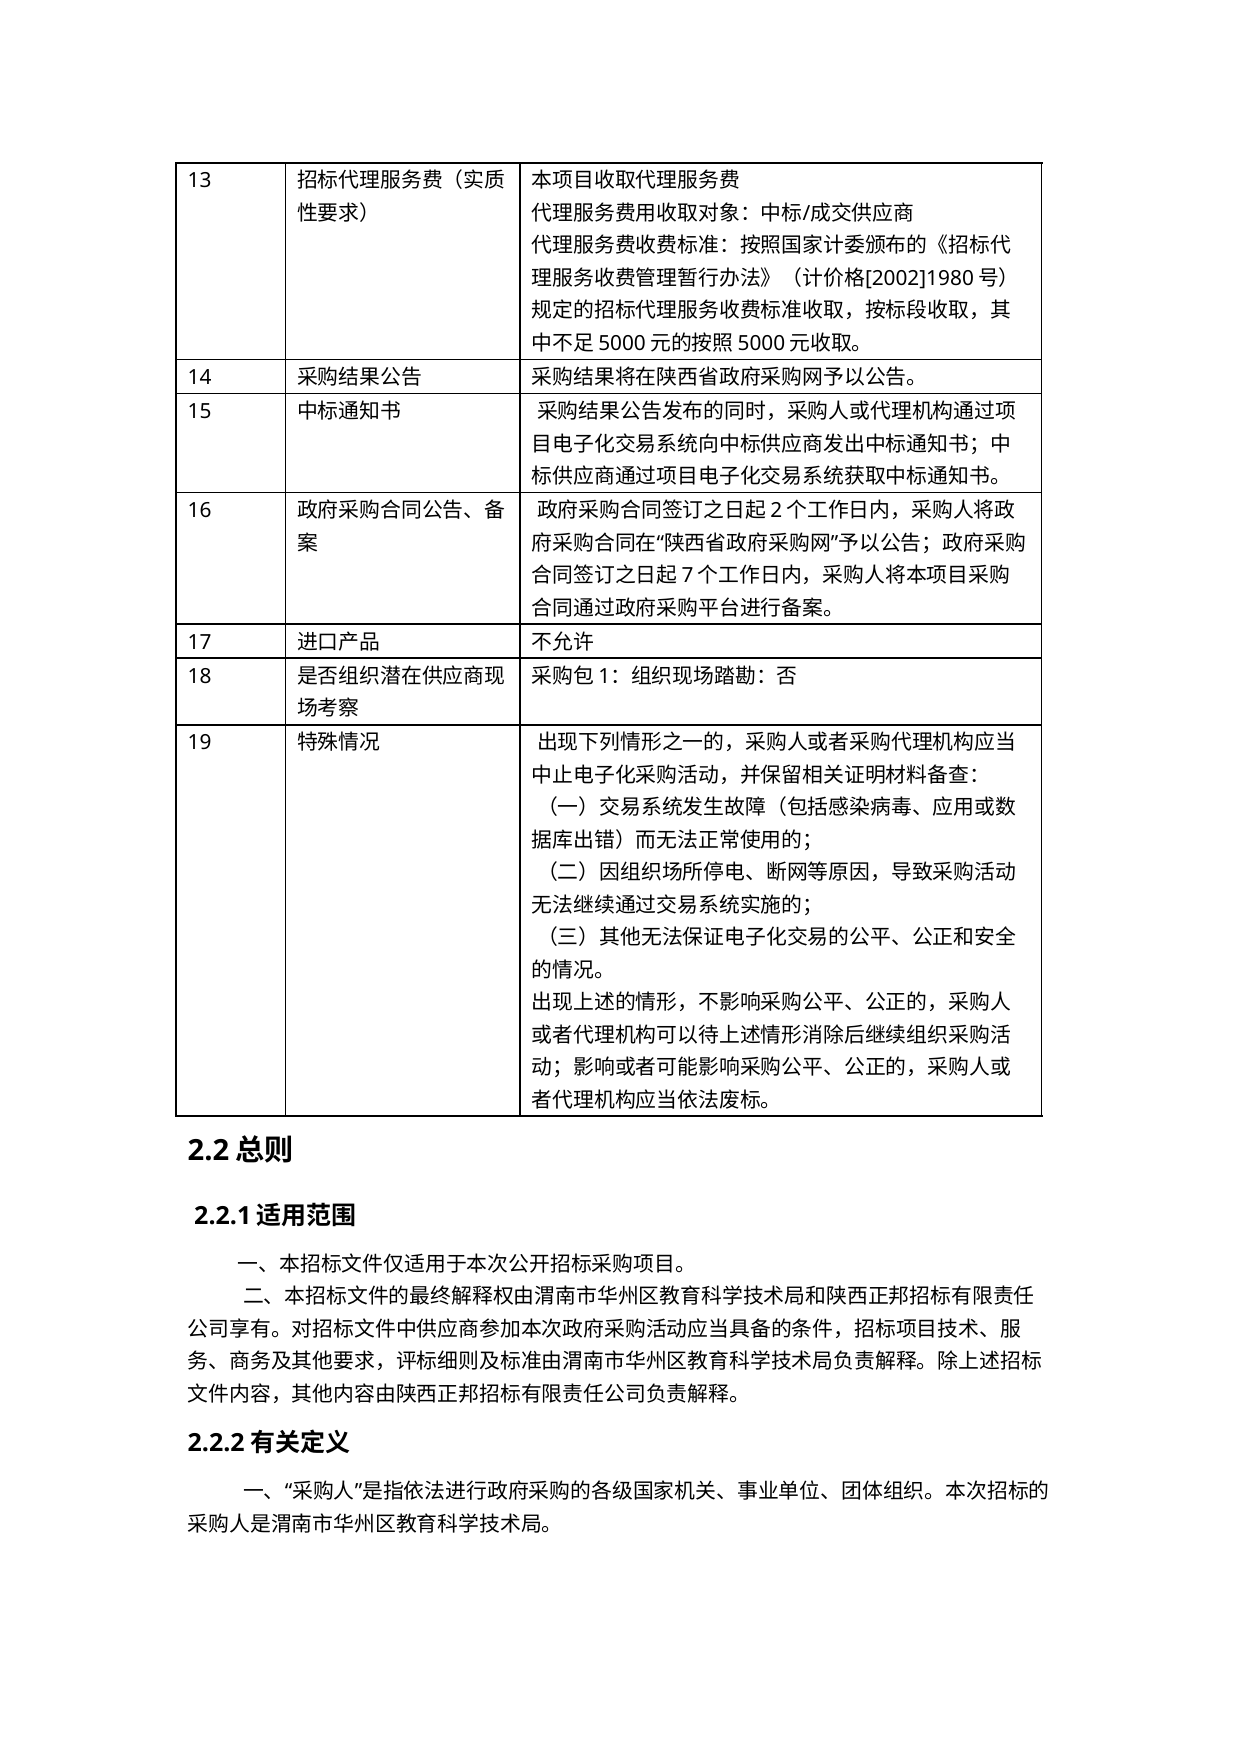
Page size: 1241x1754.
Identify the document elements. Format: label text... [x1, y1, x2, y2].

table_cell 13 [177, 164, 285, 358]
text 2.2.1适用范围 [187, 1182, 1053, 1247]
table_cell 17 [177, 625, 285, 657]
table_cell 是否组织潜在供应商现场考察 [286, 659, 519, 724]
table_cell 中标通知书 [286, 394, 519, 492]
table_cell 15 [177, 394, 285, 492]
table_cell 16 [177, 493, 285, 623]
table_cell 政府采购合同签订之日起2个工作日内，采购人将政府采购合同在“陕西省政府采购网”予以公告；政府采购合同签订之日起7个工作日内，采购人将本项目采购合同通过政府采购平台进行备案。 [521, 493, 1041, 623]
table_cell 采购结果公告发布的同时，采购人或代理机构通过项目电子化交易系统向中标供应商发出中标通知书；中标供应商通过项目电子化交易系统获取中标通知书。 [521, 394, 1041, 492]
table_cell 19 [177, 726, 285, 1115]
table_cell 18 [177, 659, 285, 724]
table_cell 特殊情况 [286, 726, 519, 1115]
table_cell 出现下列情形之一的，采购人或者采购代理机构应当中止电子化采购活动，并保留相关证明材料备查： （一）交易系统发生故障（包括感染病毒、应用或数据库出错）而无法正常使用的； （二）因组织场所停电、断网等原因，导致采购活动无法继续通过交易系统实施的； （三）其他无法保证电子化交易的公平、公正和安全的情况。 出现上述的情形，不影响采购公平、公正的，采购人或者代理机构可以待上述情形消除后继续组织采购活动；影响或者可能影响采购公平、公正的，采购人或者代理机构应当依法废标。 [521, 726, 1041, 1115]
text 2.2总则 [187, 1117, 1053, 1182]
table_cell 不允许 [521, 625, 1041, 657]
table_cell 14 [177, 360, 285, 393]
table_cell 采购结果将在陕西省政府采购网予以公告。 [521, 360, 1041, 393]
table_cell 进口产品 [286, 625, 519, 657]
table_cell 本项目收取代理服务费 代理服务费用收取对象：中标/成交供应商 代理服务费收费标准：按照国家计委颁布的《招标代理服务收费管理暂行办法》（计价格[2002]1980号）规定的招标代理服务收费标准收取，按标段收取，其中不足5000元的按照5000元收取。 [521, 164, 1041, 358]
table_cell 招标代理服务费（实质性要求） [286, 164, 519, 358]
table_cell 政府采购合同公告、备案 [286, 493, 519, 623]
text 2.2.2有关定义 [187, 1409, 1053, 1474]
text 一、“采购人”是指依法进行政府采购的各级国家机关、事业单位、团体组织。本次招标的采购人是渭南市华州区教育科学技术局。 [187, 1474, 1053, 1539]
text 一、本招标文件仅适用于本次公开招标采购项目。 [187, 1247, 1053, 1279]
table_cell 采购包1：组织现场踏勘：否 [521, 659, 1041, 724]
table_cell 采购结果公告 [286, 360, 519, 393]
text 二、本招标文件的最终解释权由渭南市华州区教育科学技术局和陕西正邦招标有限责任公司享有。对招标文件中供应商参加本次政府采购活动应当具备的条件，招标项目技术、服务、商务及其他要求，评标细则及标准由渭南市华州区教育科学技术局负责解释。除上述招标文件内容，其他内容由陕西正邦招标有限责任公司负责解释。 [187, 1279, 1053, 1409]
